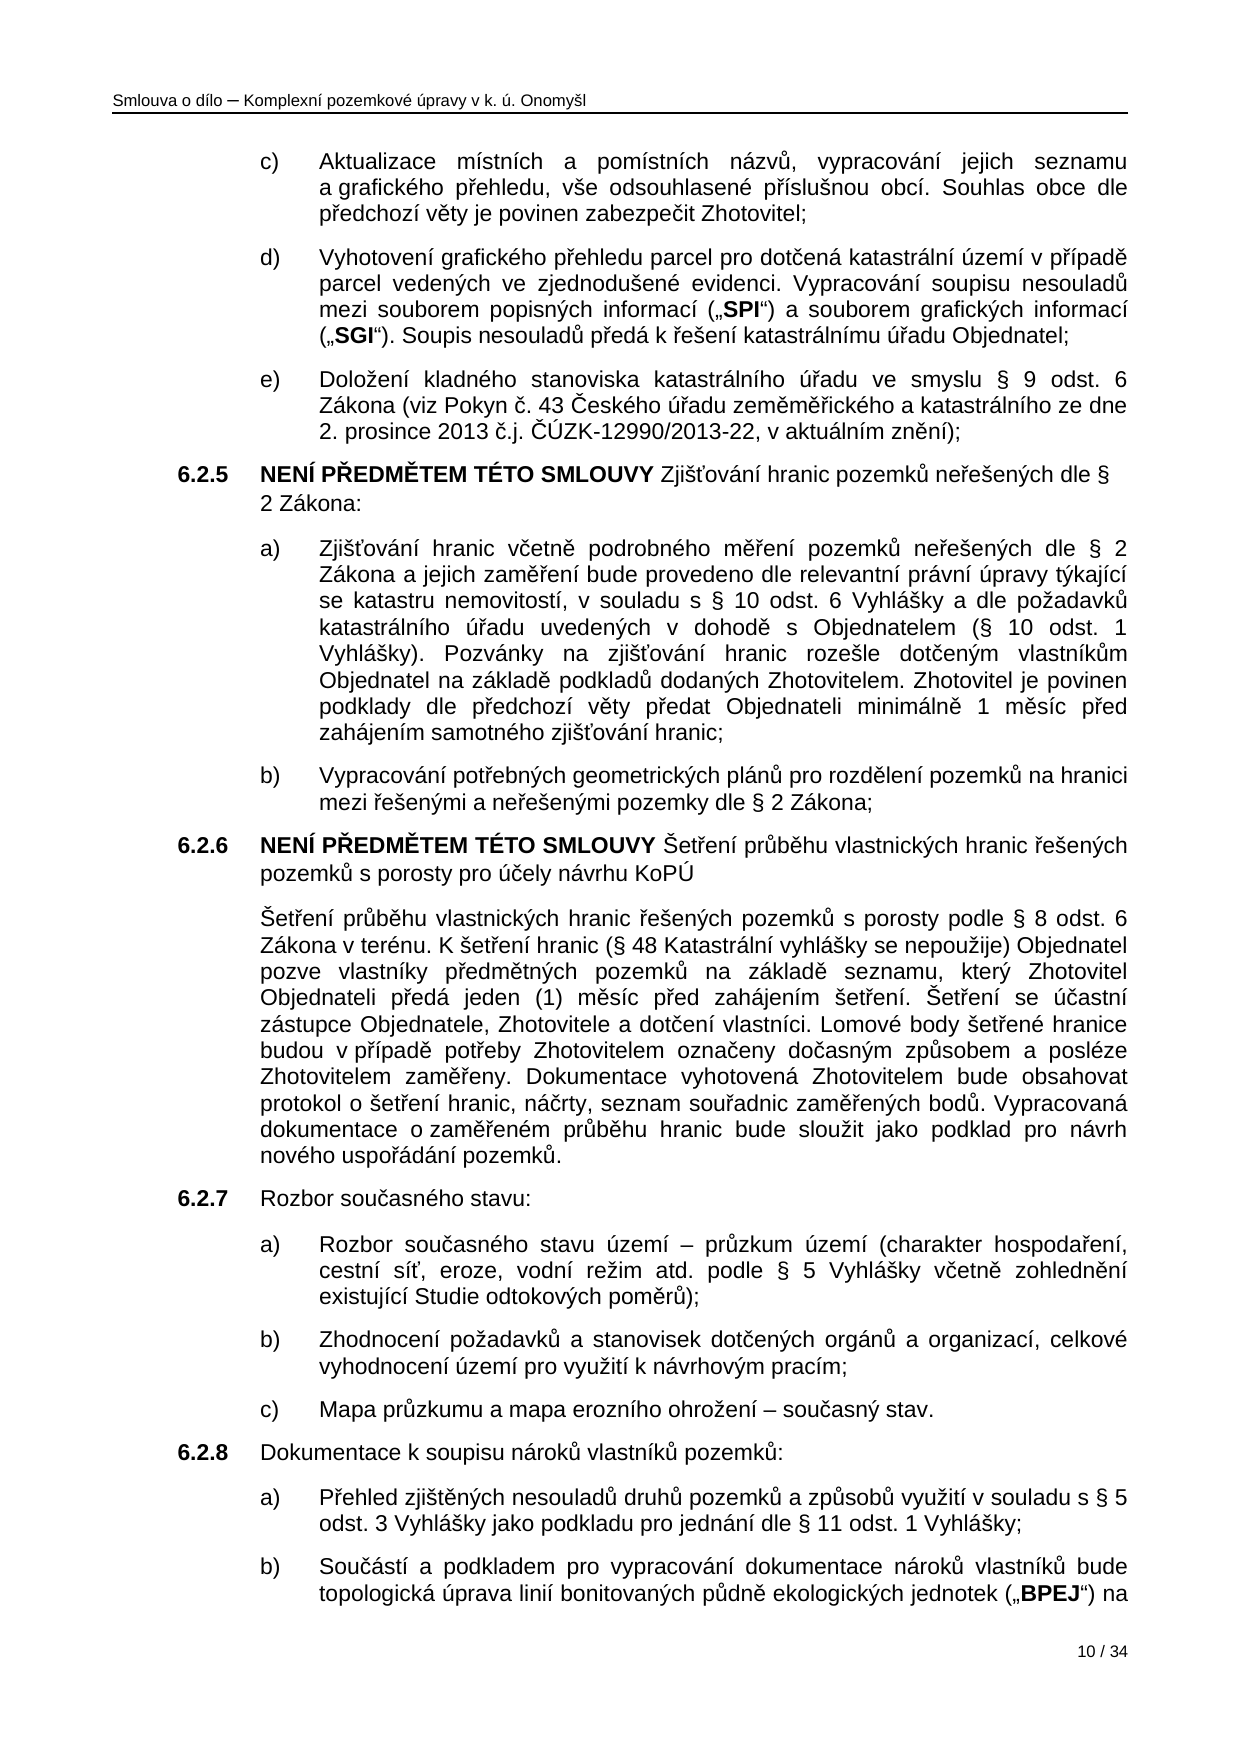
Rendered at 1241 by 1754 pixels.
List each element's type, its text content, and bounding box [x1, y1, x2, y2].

list Rozbor současného stavu území – průzkum území (charakter hospodaření, cestní síť, eroze, vodní režim atd. podle § 5 Vyhlášky včetně zohlednění existující Studie odtokových poměrů); [260, 1231, 1128, 1309]
text Rozbor současného stavu: [177, 1185, 1128, 1212]
list Zjišťování hranic včetně podrobného měření pozemků neřešených dle § 2 Zákona a jejich zaměření bude provedeno dle relevantní právní úpravy týkající se katastru nemovitostí, v souladu s § 10 odst. 6 Vyhlášky a dle požadavků katastrálního úřadu uvedených v dohodě s Objednatelem (§ 10 odst. 1 Vyhlášky). Pozvánky na zjišťování hranic rozešle dotčeným vlastníkům Objednatel na základě podkladů dodaných Zhotovitelem. Zhotovitel je povinen podklady dle předchozí věty předat Objednateli minimálně 1 měsíc před zahájením samotného zjišťování hranic; [260, 535, 1128, 746]
text Dokumentace k soupisu nároků vlastníků pozemků: [177, 1439, 1128, 1465]
list Zhodnocení požadavků a stanovisek dotčených orgánů a organizací, celkové vyhodnocení území pro využití k návrhovým pracím; [260, 1326, 1128, 1379]
list Doložení kladného stanoviska katastrálního úřadu ve smyslu § 9 odst. 6 Zákona (viz Pokyn č. 43 Českého úřadu zeměměřického a katastrálního ze dne 2. prosince 2013 č.j. ČÚZK-12990/2013-22, v aktuálním znění); [260, 366, 1128, 444]
list Mapa průzkumu a mapa erozního ohrožení – současný stav. [260, 1396, 1128, 1422]
text NENÍ PŘEDMĚTEM TÉTO SMLOUVY Zjišťování hranic pozemků neřešených dle § 2 Zákona: [177, 461, 1128, 516]
list Přehled zjištěných nesouladů druhů pozemků a způsobů využití v souladu s § 5 odst. 3 Vyhlášky jako podkladu pro jednání dle § 11 odst. 1 Vyhlášky; [260, 1484, 1128, 1536]
list Vyhotovení grafického přehledu parcel pro dotčená katastrální území v případě parcel vedených ve zjednodušené evidenci. Vypracování soupisu nesouladů mezi souborem popisných informací („SPI“) a souborem grafických informací („SGI“). Soupis nesouladů předá k řešení katastrálnímu úřadu Objednatel; [260, 243, 1128, 349]
list Aktualizace místních a pomístních názvů, vypracování jejich seznamu a grafického přehledu, vše odsouhlasené příslušnou obcí. Souhlas obce dle předchozí věty je povinen zabezpečit Zhotovitel; [260, 148, 1128, 227]
list Vypracování potřebných geometrických plánů pro rozdělení pozemků na hranici mezi řešenými a neřešenými pozemky dle § 2 Zákona; [260, 762, 1128, 815]
text NENÍ PŘEDMĚTEM TÉTO SMLOUVY Šetření průběhu vlastnických hranic řešených pozemků s porosty pro účely návrhu KoPÚ [177, 832, 1128, 886]
list Šetření průběhu vlastnických hranic řešených pozemků s porosty podle § 8 odst. 6 Zákona v terénu. K šetření hranic (§ 48 Katastrální vyhlášky se nepoužije) Objednatel pozve vlastníky předmětných pozemků na základě seznamu, který Zhotovitel Objednateli předá jeden (1) měsíc před zahájením šetření. Šetření se účastní zástupce Objednatele, Zhotovitele a dotčení vlastníci. Lomové body šetřené hranice budou v případě potřeby Zhotovitelem označeny dočasným způsobem a posléze Zhotovitelem zaměřeny. Dokumentace vyhotovená Zhotovitelem bude obsahovat protokol o šetření hranic, náčrty, seznam souřadnic zaměřených bodů. Vypracovaná dokumentace o zaměřeném průběhu hranic bude sloužit jako podklad pro návrh nového uspořádání pozemků. [260, 905, 1128, 1169]
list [260, 1553, 1128, 1606]
